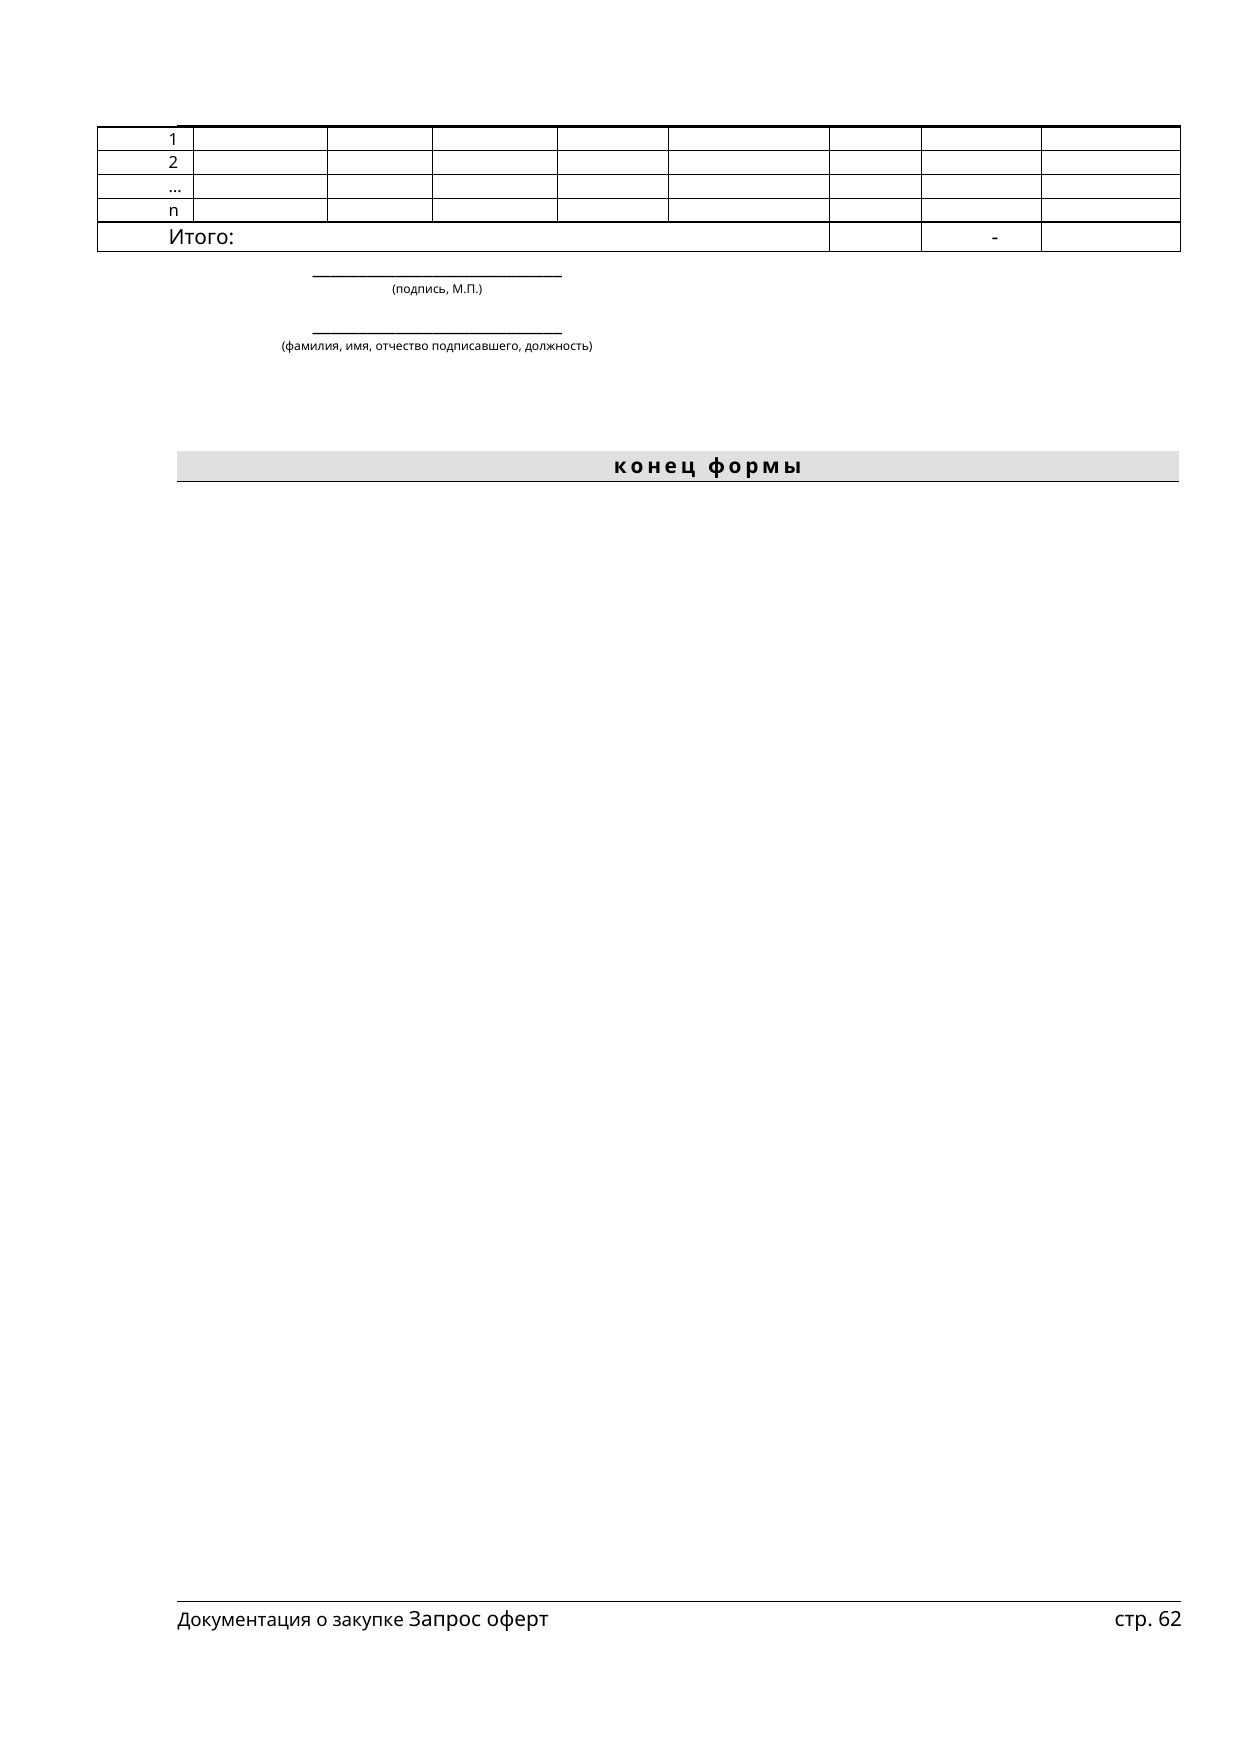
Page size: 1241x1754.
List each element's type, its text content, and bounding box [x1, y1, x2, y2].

text (подпись, М.П.) [177, 280, 638, 309]
table_cell 1 [98, 128, 193, 150]
table_cell [433, 175, 557, 198]
table_cell [830, 175, 921, 198]
text конец формы [177, 451, 1179, 481]
table_cell [328, 175, 432, 198]
table_cell [830, 151, 921, 174]
table_cell [922, 199, 1041, 221]
table_cell [830, 199, 921, 221]
text ___________________________ [177, 309, 638, 337]
table_cell [1042, 199, 1180, 221]
table_cell [328, 199, 432, 221]
table_cell [669, 175, 829, 198]
table_cell [433, 128, 557, 150]
table_cell [1042, 128, 1180, 150]
table_cell [328, 128, 432, 150]
table_cell [194, 128, 327, 150]
table_cell [1042, 223, 1180, 251]
table_cell [830, 223, 921, 251]
table_cell n [98, 199, 193, 221]
table_cell [669, 128, 829, 150]
table_cell [669, 199, 829, 221]
table_cell [194, 175, 327, 198]
table_cell 2 [98, 151, 193, 174]
table_cell [433, 151, 557, 174]
text (фамилия, имя, отчество подписавшего, должность) [177, 337, 638, 366]
text ___________________________ [177, 252, 638, 280]
table_cell [922, 175, 1041, 198]
table_cell [558, 128, 668, 150]
table_cell [328, 151, 432, 174]
table_cell [922, 151, 1041, 174]
table_cell [1042, 175, 1180, 198]
table_cell [669, 151, 829, 174]
table_cell [558, 175, 668, 198]
table_cell [922, 128, 1041, 150]
table_cell [558, 151, 668, 174]
table_cell [433, 199, 557, 221]
table_cell [1042, 151, 1180, 174]
table_cell [558, 199, 668, 221]
table_cell [830, 128, 921, 150]
table_cell [194, 151, 327, 174]
table_cell … [98, 175, 193, 198]
table_cell - [922, 223, 1041, 251]
table_cell Итого: [98, 223, 829, 251]
table_cell [194, 199, 327, 221]
